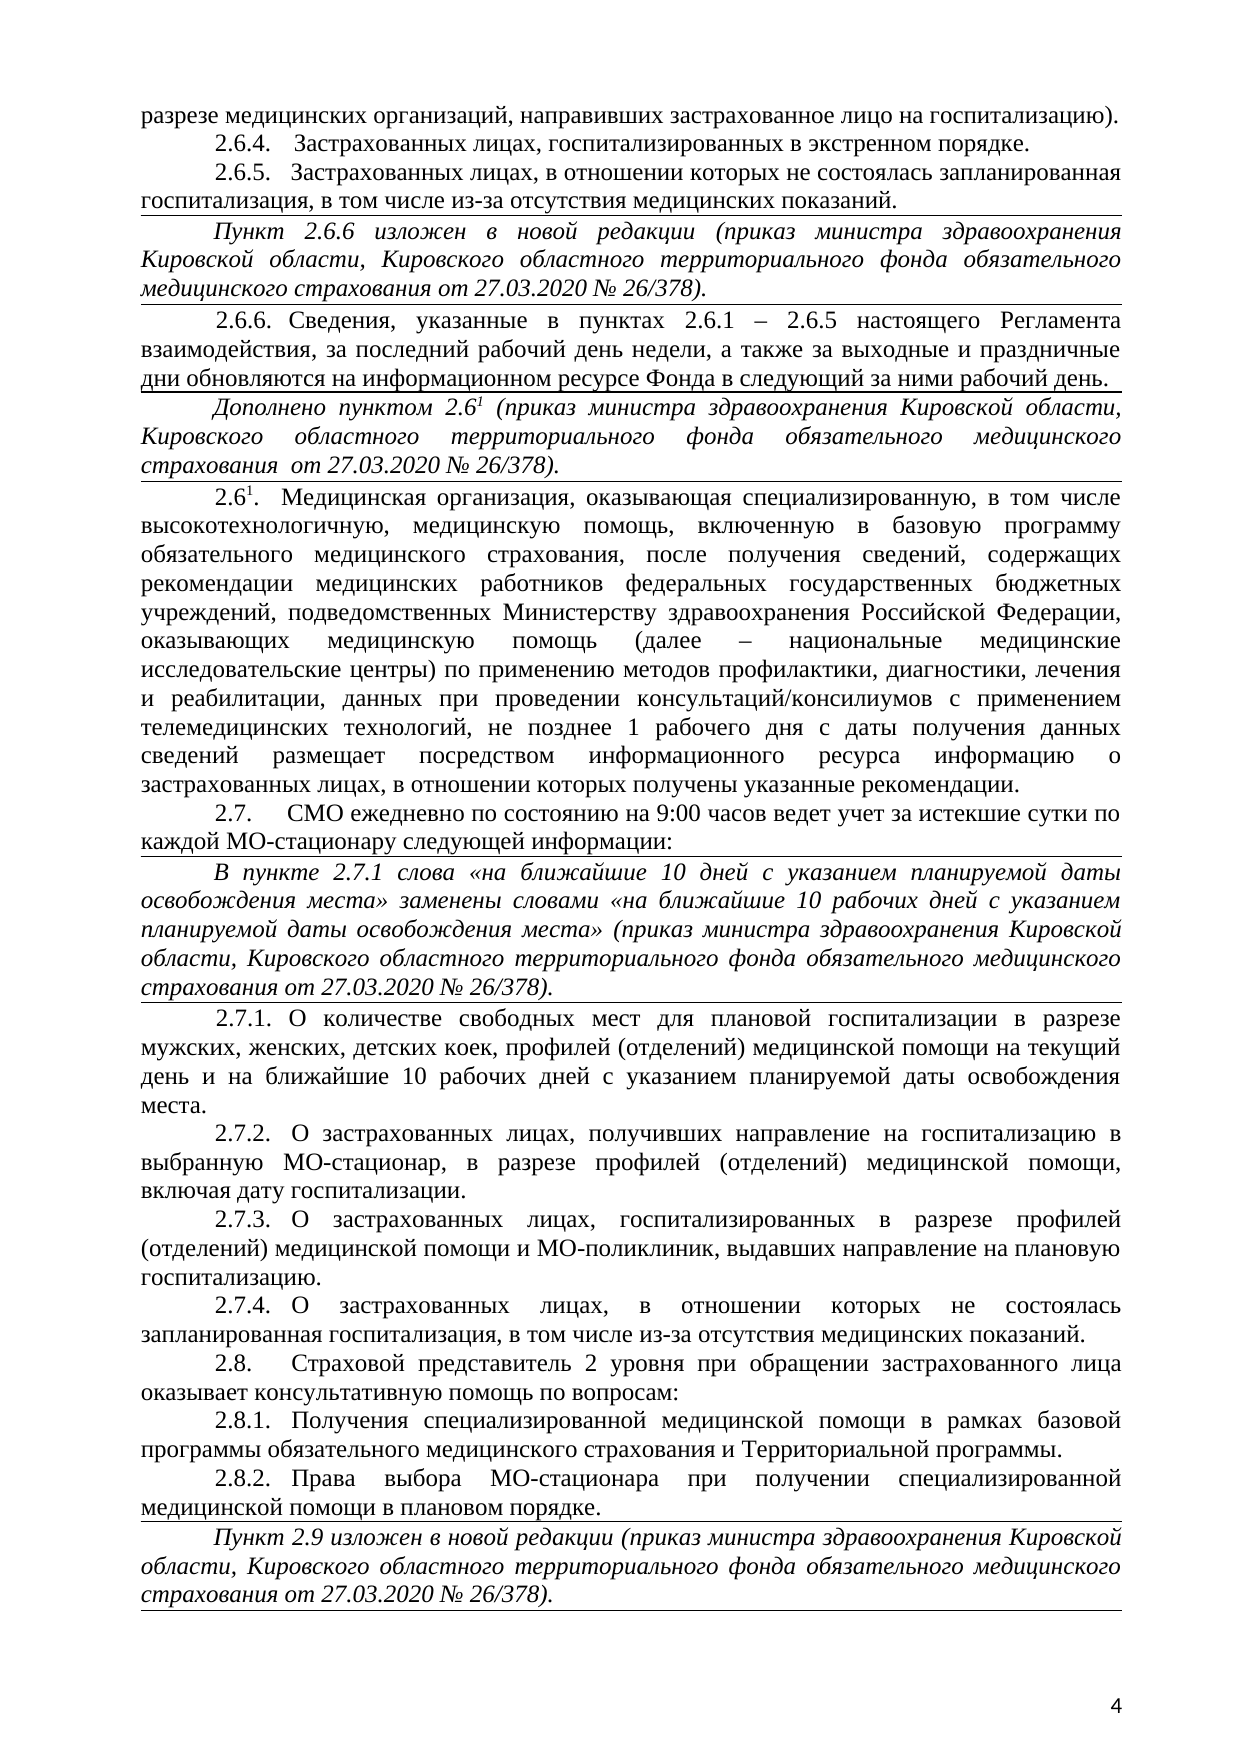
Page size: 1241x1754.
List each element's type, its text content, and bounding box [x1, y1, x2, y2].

list Страховой представитель 2 уровня при обращении застрахованного лица оказывает консультативную помощь по вопросам: [141, 1348, 1122, 1406]
text Пункт 2.9 изложен в новой редакции (приказ министра здравоохранения Кировской области, Кировского областного территориального фонда обязательного медицинского страхования от 27.03.2020 № 26/378). [141, 1522, 1122, 1610]
list СМО ежедневно по состоянию на 9:00 часов ведет учет за истекшие сутки по каждой МО-стационару следующей информации: [141, 798, 1122, 856]
list Застрахованных лицах, госпитализированных в экстренном порядке. [141, 129, 1122, 158]
list О количестве свободных мест для плановой госпитализации в разрезе мужских, женских, детских коек, профилей (отделений) медицинской помощи на текущий день и на ближайшие 10 рабочих дней с указанием планируемой даты освобождения места. [141, 1003, 1122, 1118]
list Сведения, указанные в пунктах 2.6.1 – 2.6.5 настоящего Регламента взаимодействия, за последний рабочий день недели, а также за выходные и праздничные дни обновляются на информационном ресурсе Фонда в следующий за ними рабочий день. [141, 305, 1122, 391]
list О застрахованных лицах, госпитализированных в разрезе профилей (отделений) медицинской помощи и МО-поликлиник, выдавших направление на плановую госпитализацию. [141, 1205, 1122, 1291]
list Застрахованных лицах, в отношении которых не состоялась запланированная госпитализация, в том числе из-за отсутствия медицинских показаний. [141, 158, 1122, 215]
text Пункт 2.6.6 изложен в новой редакции (приказ министра здравоохранения Кировской области, Кировского областного территориального фонда обязательного медицинского страхования от 27.03.2020 № 26/378). [141, 216, 1122, 304]
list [141, 101, 1122, 129]
list Получения специализированной медицинской помощи в рамках базовой программы обязательного медицинского страхования и Территориальной программы. [141, 1406, 1122, 1463]
list Права выбора МО-стационара при получении специализированной медицинской помощи в плановом порядке. [141, 1463, 1122, 1521]
list 2.61. Медицинская организация, оказывающая специализированную, в том числе высокотехнологичную, медицинскую помощь, включенную в базовую программу обязательного медицинского страхования, после получения сведений, содержащих рекомендации медицинских работников федеральных государственных бюджетных учреждений, подведомственных Министерству здравоохранения Российской Федерации, оказывающих медицинскую помощь (далее – национальные медицинские исследовательские центры) по применению методов профилактики, диагностики, лечения и реабилитации, данных при проведении консультаций/консилиумов с применением телемедицинских технологий, не позднее 1 рабочего дня с даты получения данных сведений размещает посредством информационного ресурса информацию о застрахованных лицах, в отношении которых получены указанные рекомендации. [141, 482, 1122, 798]
text Дополнено пунктом 2.61 (приказ министра здравоохранения Кировской области, Кировского областного территориального фонда обязательного медицинского страхования от 27.03.2020 № 26/378). [141, 393, 1122, 481]
list О застрахованных лицах, получивших направление на госпитализацию в выбранную МО-стационар, в разрезе профилей (отделений) медицинской помощи, включая дату госпитализации. [141, 1118, 1122, 1205]
list О застрахованных лицах, в отношении которых не состоялась запланированная госпитализация, в том числе из-за отсутствия медицинских показаний. [141, 1291, 1122, 1348]
text В пункте 2.7.1 слова «на ближайшие 10 дней с указанием планируемой даты освобождения места» заменены словами «на ближайшие 10 рабочих дней с указанием планируемой даты освобождения места» (приказ министра здравоохранения Кировской области, Кировского областного территориального фонда обязательного медицинского страхования от 27.03.2020 № 26/378). [141, 857, 1122, 1002]
